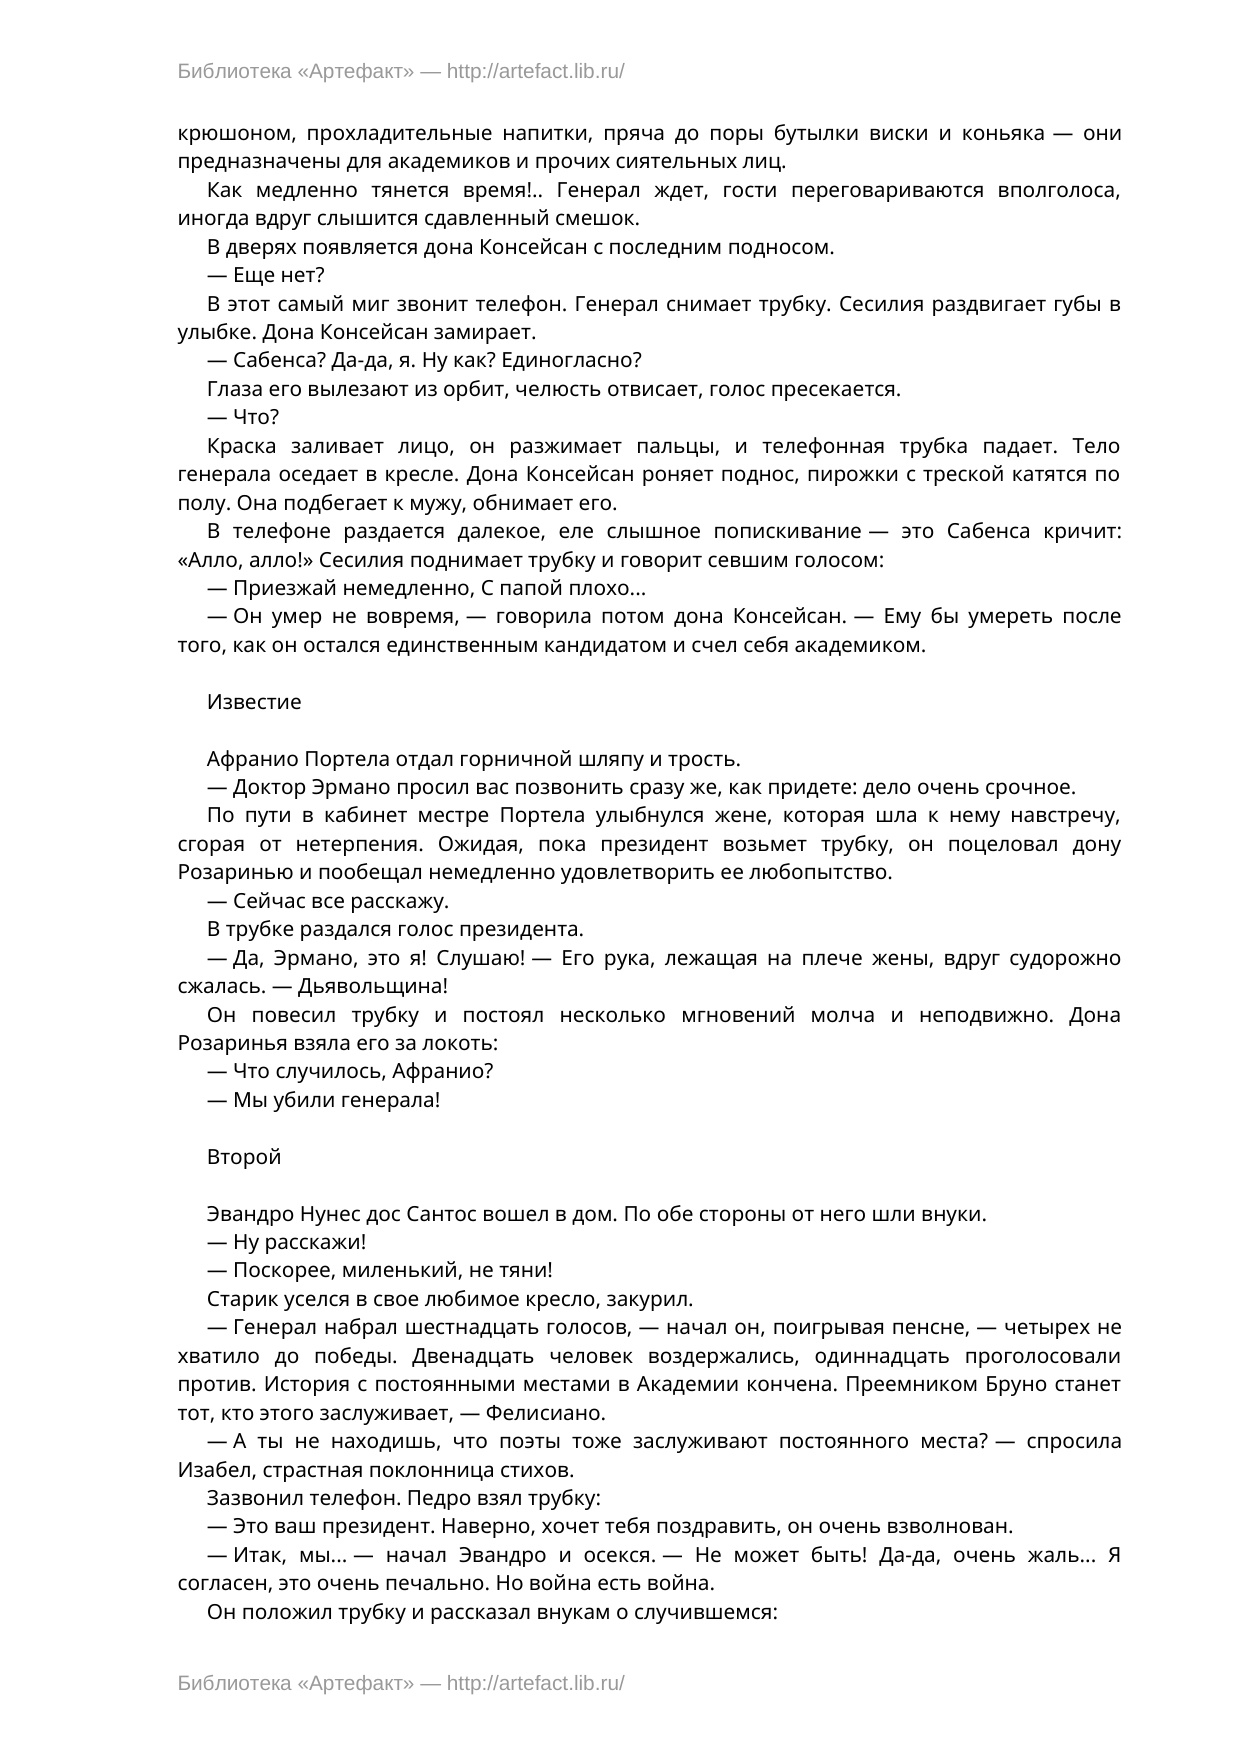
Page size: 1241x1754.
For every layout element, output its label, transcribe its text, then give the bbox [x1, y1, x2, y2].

text — Приезжай немедленно, С папой плохо... [177, 573, 1122, 602]
text Он положил трубку и рассказал внукам о случившемся: [177, 1597, 1122, 1625]
text — Мы убили генерала! [177, 1085, 1122, 1113]
text В трубке раздался голос президента. [177, 914, 1122, 943]
text По пути в кабинет местре Портела улыбнулся жене, которая шла к нему навстречу, сгорая от нетерпения. Ожидая, пока президент возьмет трубку, он поцеловал дону Розаринью и пообещал немедленно удовлетворить ее любопытство. [177, 801, 1122, 886]
text Старик уселся в свое любимое кресло, закурил. [177, 1284, 1122, 1312]
text Эвандро Нунес дос Сантос вошел в дом. По обе стороны от него шли внуки. [177, 1199, 1122, 1227]
text — Он умер не вовремя, — говорила потом дона Консейсан. — Ему бы умереть после того, как он остался единственным кандидатом и счел себя академиком. [177, 602, 1122, 658]
text — Ну расскажи! [177, 1227, 1122, 1256]
text Зазвонил телефон. Педро взял трубку: [177, 1483, 1122, 1512]
text Глаза его вылезают из орбит, челюсть отвисает, голос пресекается. [177, 374, 1122, 402]
text — Это ваш президент. Наверно, хочет тебя поздравить, он очень взволнован. [177, 1512, 1122, 1540]
subtitle Второй [177, 1142, 1122, 1170]
text Как медленно тянется время!.. Генерал ждет, гости переговариваются вполголоса, иногда вдруг слышится сдавленный смешок. [177, 175, 1122, 232]
text Он повесил трубку и постоял несколько мгновений молча и неподвижно. Дона Розаринья взяла его за локоть: [177, 1000, 1122, 1057]
text Краска заливает лицо, он разжимает пальцы, и телефонная трубка падает. Тело генерала оседает в кресле. Дона Консейсан роняет поднос, пирожки с треской катятся по полу. Она подбегает к мужу, обнимает его. [177, 431, 1122, 516]
text — Сейчас все расскажу. [177, 886, 1122, 914]
text Афранио Портела отдал горничной шляпу и трость. [177, 744, 1122, 772]
text — Что? [177, 402, 1122, 431]
text — Итак, мы... — начал Эвандро и осекся. — Не может быть! Да-да, очень жаль... Я согласен, это очень печально. Но война есть война. [177, 1540, 1122, 1597]
text — Сабенса? Да-да, я. Ну как? Единогласно? [177, 346, 1122, 374]
text — Генерал набрал шестнадцать голосов, — начал он, поигрывая пенсне, — четырех не хватило до победы. Двенадцать человек воздержались, одиннадцать проголосовали против. История с постоянными местами в Академии кончена. Преемником Бруно станет тот, кто этого заслуживает, — Фелисиано. [177, 1312, 1122, 1426]
text — Да, Эрмано, это я! Слушаю! — Его рука, лежащая на плече жены, вдруг судорожно сжалась. — Дьявольщина! [177, 943, 1122, 1000]
text В этот самый миг звонит телефон. Генерал снимает трубку. Сесилия раздвигает губы в улыбке. Дона Консейсан замирает. [177, 289, 1122, 346]
text В телефоне раздается далекое, еле слышное попискивание — это Сабенса кричит: «Алло, алло!» Сесилия поднимает трубку и говорит севшим голосом: [177, 516, 1122, 573]
text — Еще нет? [177, 260, 1122, 289]
text — А ты не находишь, что поэты тоже заслуживают постоянного места? — спросила Изабел, страстная поклонница стихов. [177, 1426, 1122, 1483]
text — Доктор Эрмано просил вас позвонить сразу же, как придете: дело очень срочное. [177, 772, 1122, 801]
text В дверях появляется дона Консейсан с последним подносом. [177, 232, 1122, 260]
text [177, 118, 1122, 175]
text — Что случилось, Афранио? [177, 1057, 1122, 1085]
subtitle Известие [177, 687, 1122, 715]
text — Поскорее, миленький, не тяни! [177, 1256, 1122, 1284]
